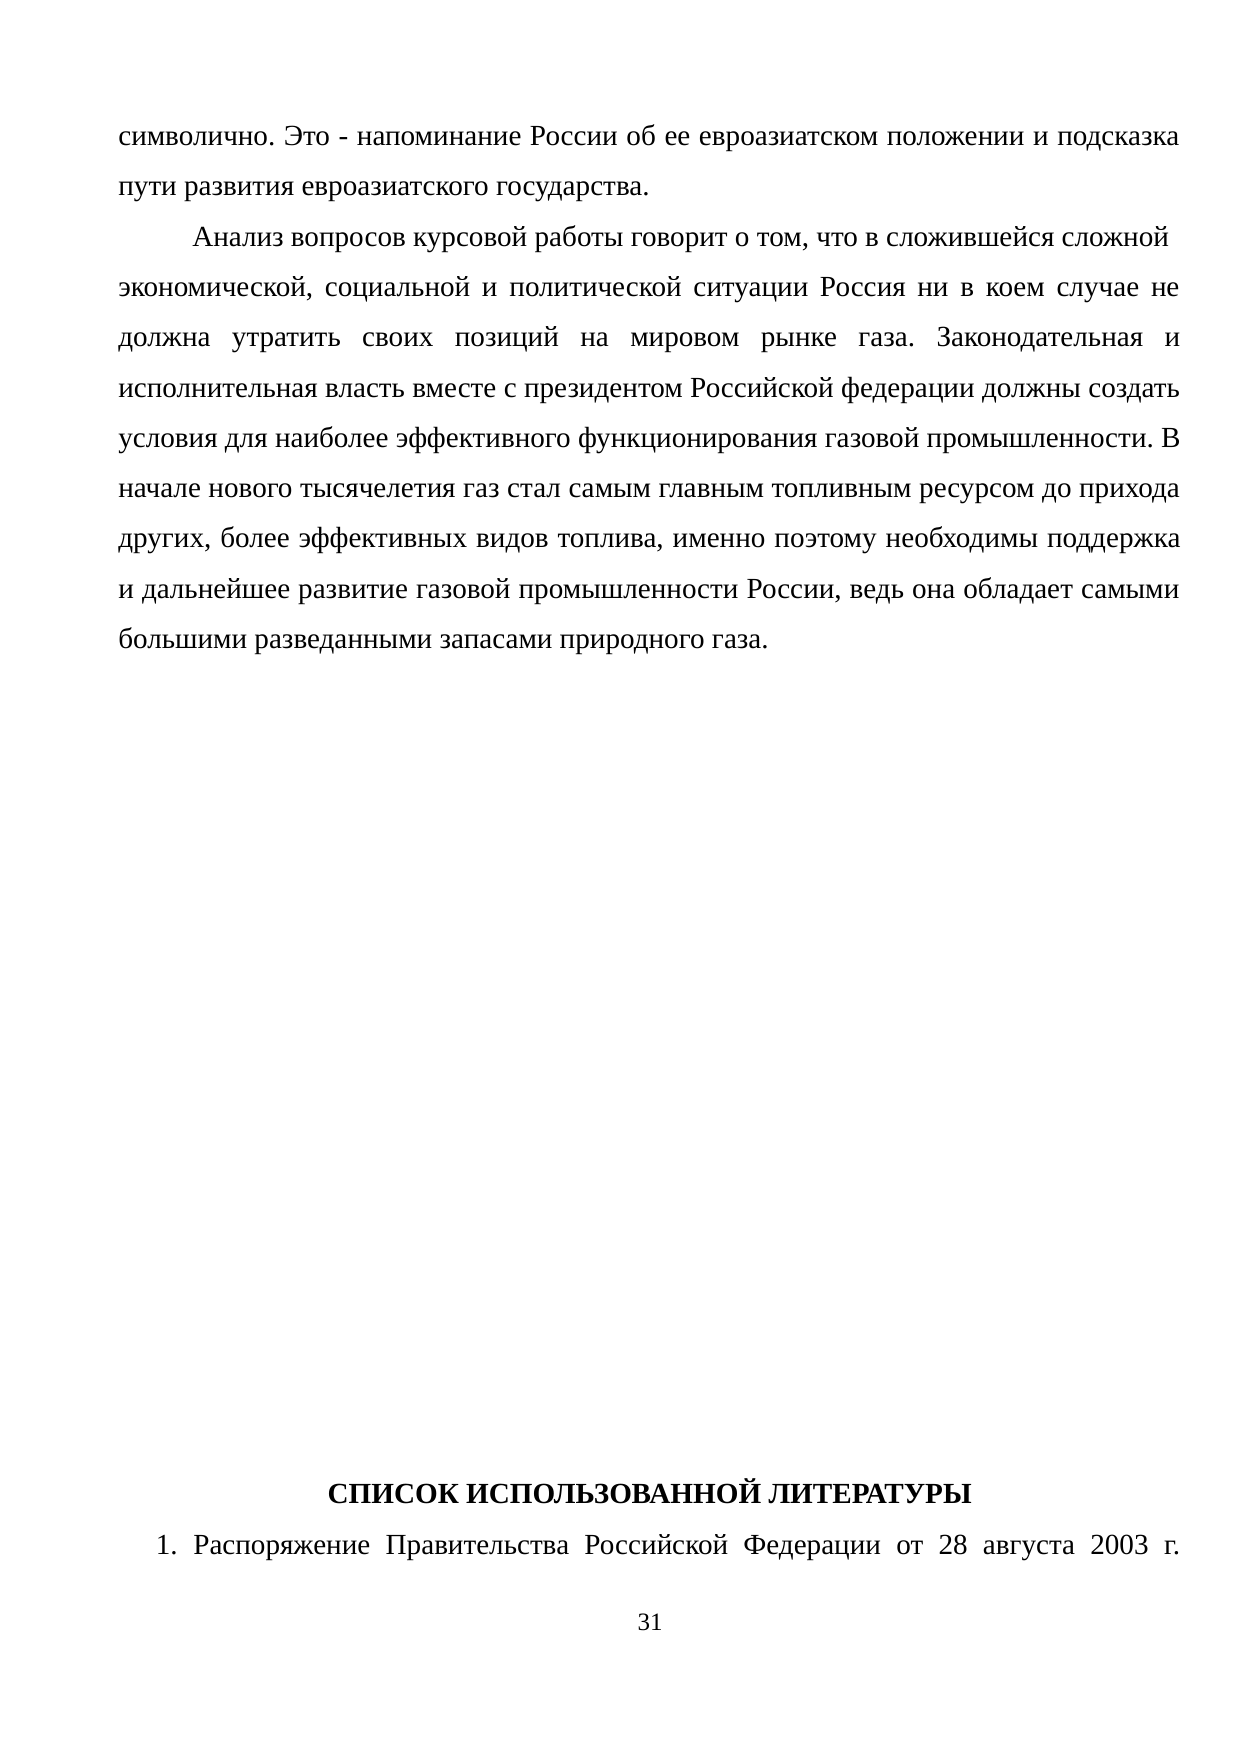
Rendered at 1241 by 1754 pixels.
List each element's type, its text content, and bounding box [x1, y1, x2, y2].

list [156, 1527, 1181, 1560]
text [118, 118, 1181, 202]
text СПИСОК ИСПОЛЬЗОВАННОЙ ЛИТЕРАТУРЫ [118, 1477, 1181, 1510]
text экономической, социальной и политической ситуации Россия ни в коем случае не должна утратить своих позиций на мировом рынке газа. Законодательная и исполнительная власть вместе с президентом Российской федерации должны создать условия для наиболее эффективного функционирования газовой промышленности. В начале нового тысячелетия газ стал самым главным топливным ресурсом до прихода других, более эффективных видов топлива, именно поэтому необходимы поддержка и дальнейшее развитие газовой промышленности России, ведь она обладает самыми большими разведанными запасами природного газа. [118, 269, 1181, 655]
text Анализ вопросов курсовой работы говорит о том, что в сложившейся сложной [118, 219, 1181, 252]
